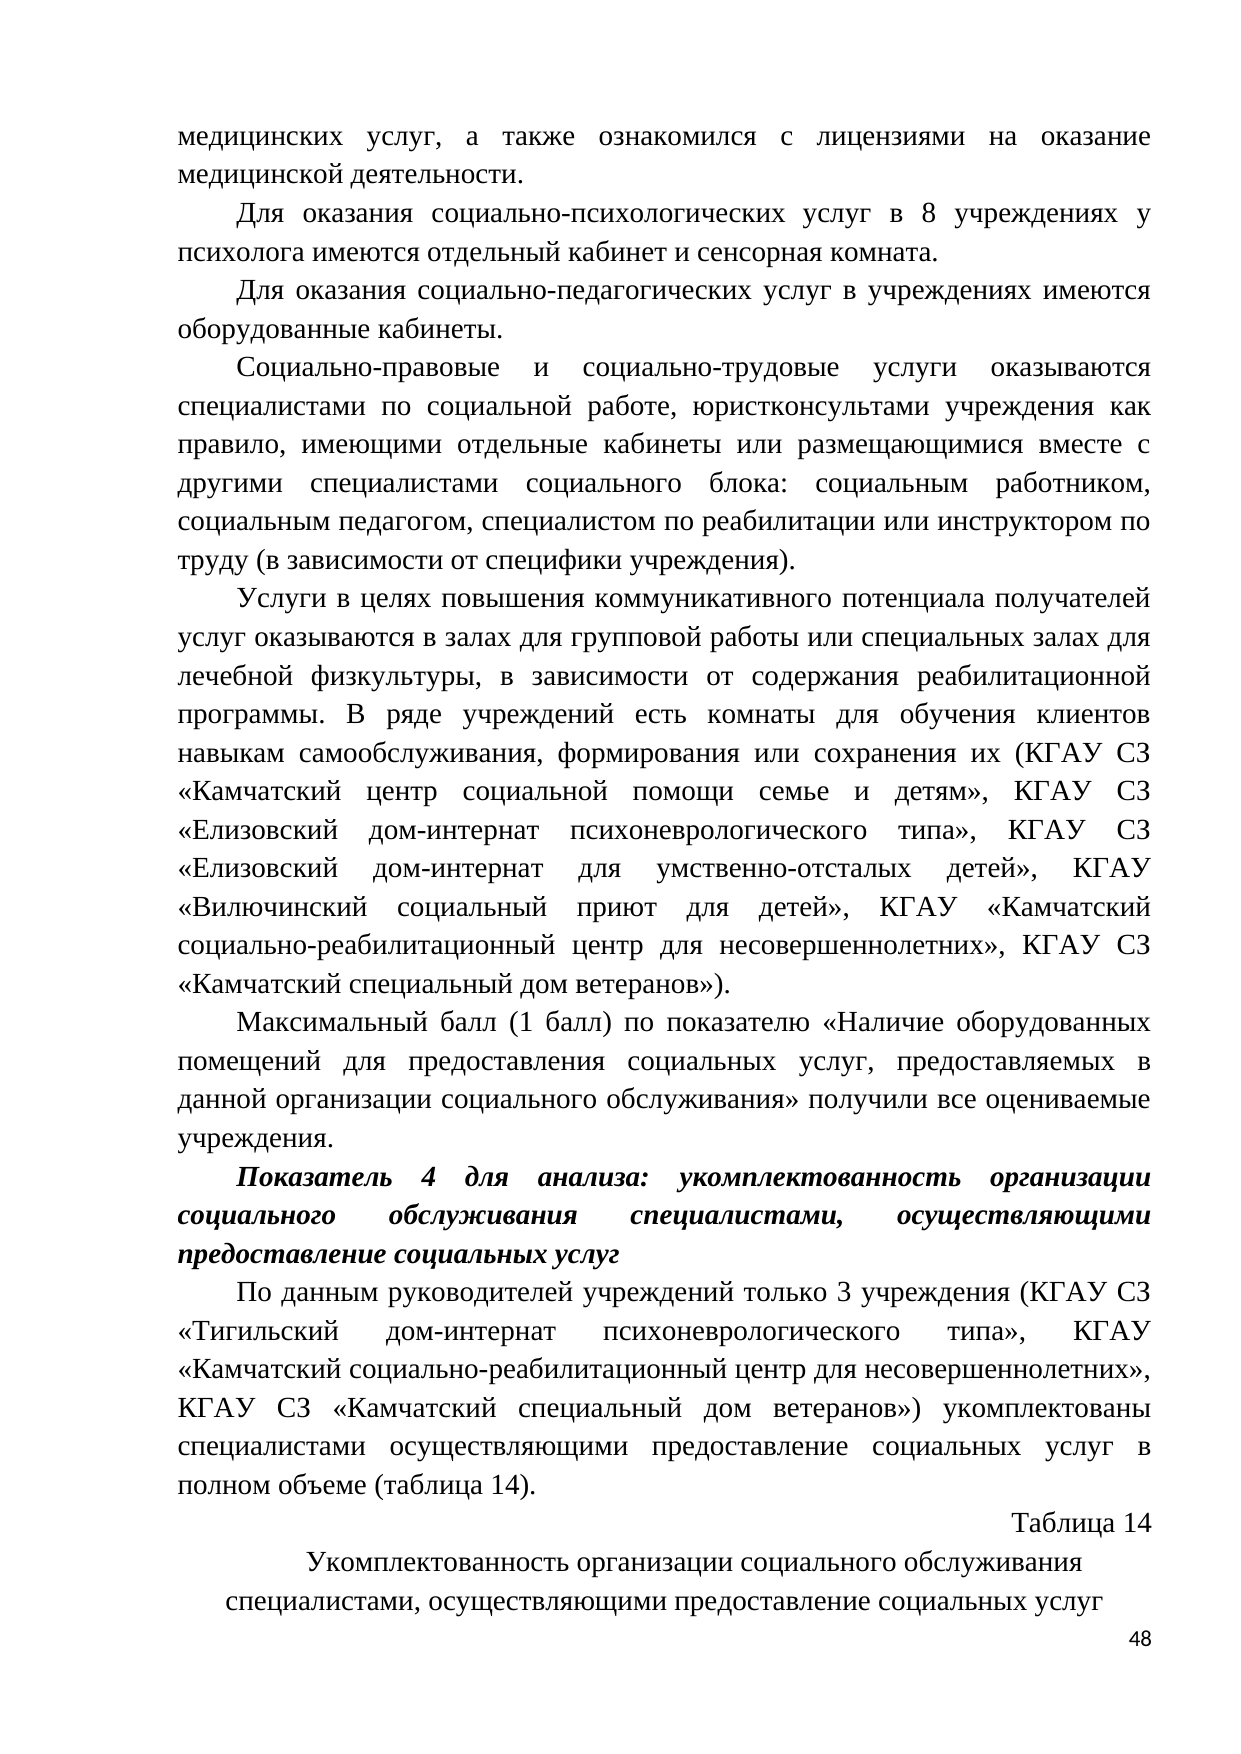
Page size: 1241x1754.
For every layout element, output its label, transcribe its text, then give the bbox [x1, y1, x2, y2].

text Социально-правовые и социально-трудовые услуги оказываются специалистами по социальной работе, юристконсультами учреждения как правило, имеющими отдельные кабинеты или размещающимися вместе с другими специалистами социального блока: социальным работником, социальным педагогом, специалистом по реабилитации или инструктором по труду (в зависимости от специфики учреждения). [177, 349, 1152, 576]
text Укомплектованность организации социального обслуживания специалистами, осуществляющими предоставление социальных услуг [177, 1544, 1152, 1616]
text Таблица 14 [177, 1506, 1152, 1539]
text По данным руководителей учреждений только 3 учреждения (КГАУ СЗ «Тигильский дом-интернат психоневрологического типа», КГАУ «Камчатский социально-реабилитационный центр для несовершеннолетних», КГАУ СЗ «Камчатский специальный дом ветеранов») укомплектованы специалистами осуществляющими предоставление социальных услуг в полном объеме (таблица 14). [177, 1274, 1152, 1501]
text Для оказания социально-психологических услуг в 8 учреждениях у психолога имеются отдельный кабинет и сенсорная комната. [177, 195, 1152, 267]
text Максимальный балл (1 балл) по показателю «Наличие оборудованных помещений для предоставления социальных услуг, предоставляемых в данной организации социального обслуживания» получили все оцениваемые учреждения. [177, 1004, 1152, 1154]
text Услуги в целях повышения коммуникативного потенциала получателей услуг оказываются в залах для групповой работы или специальных залах для лечебной физкультуры, в зависимости от содержания реабилитационной программы. В ряде учреждений есть комнаты для обучения клиентов навыкам самообслуживания, формирования или сохранения их (КГАУ СЗ «Камчатский центр социальной помощи семье и детям», КГАУ СЗ «Елизовский дом-интернат психоневрологического типа», КГАУ СЗ «Елизовский дом-интернат для умственно-отсталых детей», КГАУ «Вилючинский социальный приют для детей», КГАУ «Камчатский социально-реабилитационный центр для несовершеннолетних», КГАУ СЗ «Камчатский специальный дом ветеранов»). [177, 581, 1152, 999]
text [177, 118, 1152, 190]
text Показатель 4 для анализа: укомплектованность организации социального обслуживания специалистами, осуществляющими предоставление социальных услуг [177, 1159, 1152, 1269]
text Для оказания социально-педагогических услуг в учреждениях имеются оборудованные кабинеты. [177, 272, 1152, 344]
